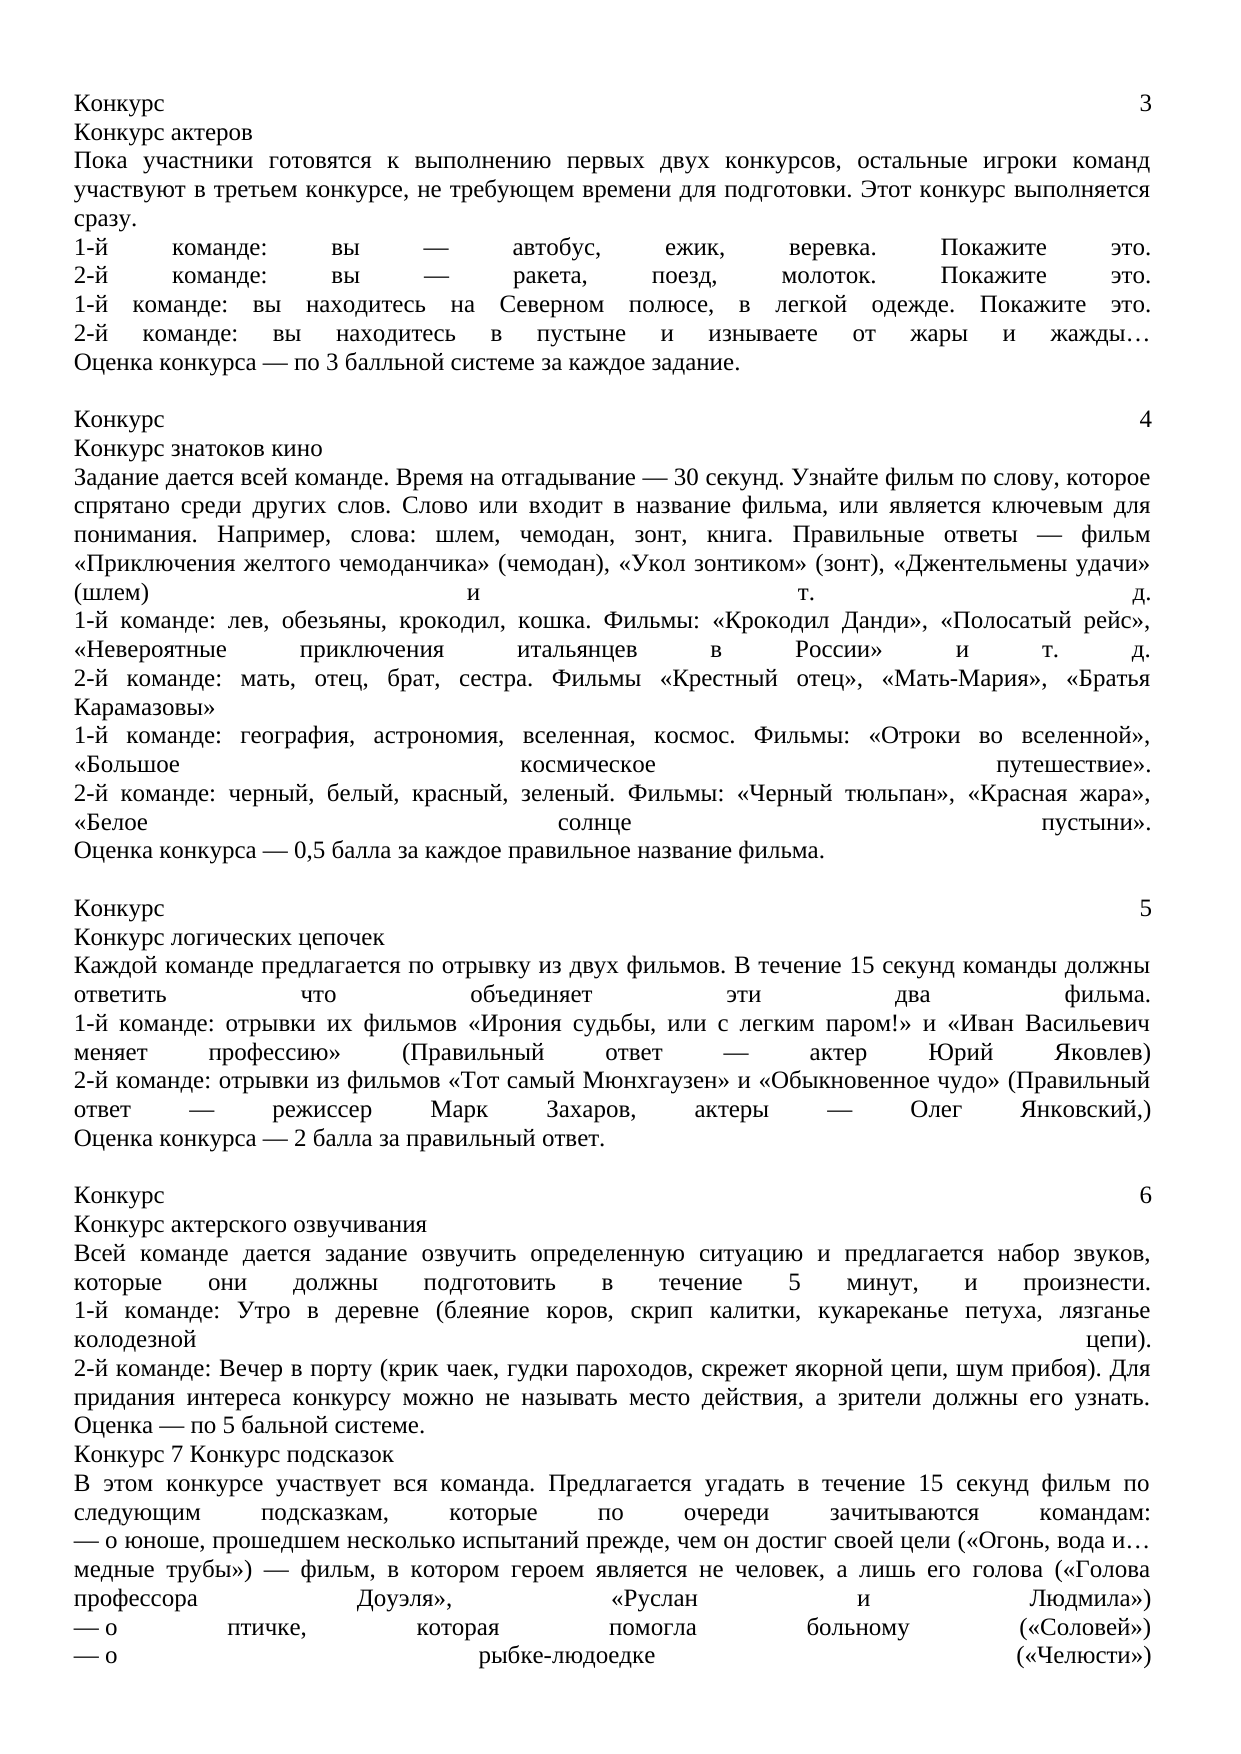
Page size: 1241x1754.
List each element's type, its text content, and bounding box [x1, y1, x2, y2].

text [74, 1468, 1152, 1669]
text Конкурс 7 Конкурс подсказок [74, 1439, 1152, 1468]
text Конкурс 3 Конкурс актеров [74, 59, 1152, 145]
text Пока участники готовятся к выполнению первых двух конкурсов, остальные игроки команд участвуют в третьем конкурсе, не требующем времени для подготовки. Этот конкурс выполняется сразу. 1-й команде: вы — автобус, ежик, веревка. Покажите это. 2-й команде: вы — ракета, поезд, молоток. Покажите это. 1-й команде: вы находитесь на Северном полюсе, в легкой одежде. Покажите это. 2-й команде: вы находитесь в пустыне и изнываете от жары и жажды… Оценка конкурса — по 3 балльной системе за каждое задание. [74, 145, 1152, 375]
text Конкурс 6 Конкурс актерского озвучивания [74, 1152, 1152, 1238]
text Конкурс 4 Конкурс знатоков кино [74, 375, 1152, 462]
text Конкурс 5 Конкурс логических цепочек [74, 864, 1152, 950]
text Каждой команде предлагается по отрывку из двух фильмов. В течение 15 секунд команды должны ответить что объединяет эти два фильма. 1-й команде: отрывки их фильмов «Ирония судьбы, или с легким паром!» и «Иван Васильевич меняет профессию» (Правильный ответ — актер Юрий Яковлев) 2-й команде: отрывки из фильмов «Тот самый Мюнхгаузен» и «Обыкновенное чудо» (Правильный ответ — режиссер Марк Захаров, актеры — Олег Янковский,) Оценка конкурса — 2 балла за правильный ответ. [74, 950, 1152, 1152]
text Задание дается всей команде. Время на отгадывание — 30 секунд. Узнайте фильм по слову, которое спрятано среди других слов. Слово или входит в название фильма, или является ключевым для понимания. Например, слова: шлем, чемодан, зонт, книга. Правильные ответы — фильм «Приключения желтого чемоданчика» (чемодан), «Укол зонтиком» (зонт), «Джентельмены удачи» (шлем) и т. д. 1-й команде: лев, обезьяны, крокодил, кошка. Фильмы: «Крокодил Данди», «Полосатый рейс», «Невероятные приключения итальянцев в России» и т. д. 2-й команде: мать, отец, брат, сестра. Фильмы «Крестный отец», «Мать-Мария», «Братья Карамазовы» 1-й команде: география, астрономия, вселенная, космос. Фильмы: «Отроки во вселенной», «Большое космическое путешествие». 2-й команде: черный, белый, красный, зеленый. Фильмы: «Черный тюльпан», «Красная жара», «Белое солнце пустыни». Оценка конкурса — 0,5 балла за каждое правильное название фильма. [74, 462, 1152, 864]
text Всей команде дается задание озвучить определенную ситуацию и предлагается набор звуков, которые они должны подготовить в течение 5 минут, и произнести. 1-й команде: Утро в деревне (блеяние коров, скрип калитки, кукареканье петуха, лязганье колодезной цепи). 2-й команде: Вечер в порту (крик чаек, гудки пароходов, скрежет якорной цепи, шум прибоя). Для придания интереса конкурсу можно не называть место действия, а зрители должны его узнать. Оценка — по 5 бальной системе. [74, 1238, 1152, 1439]
